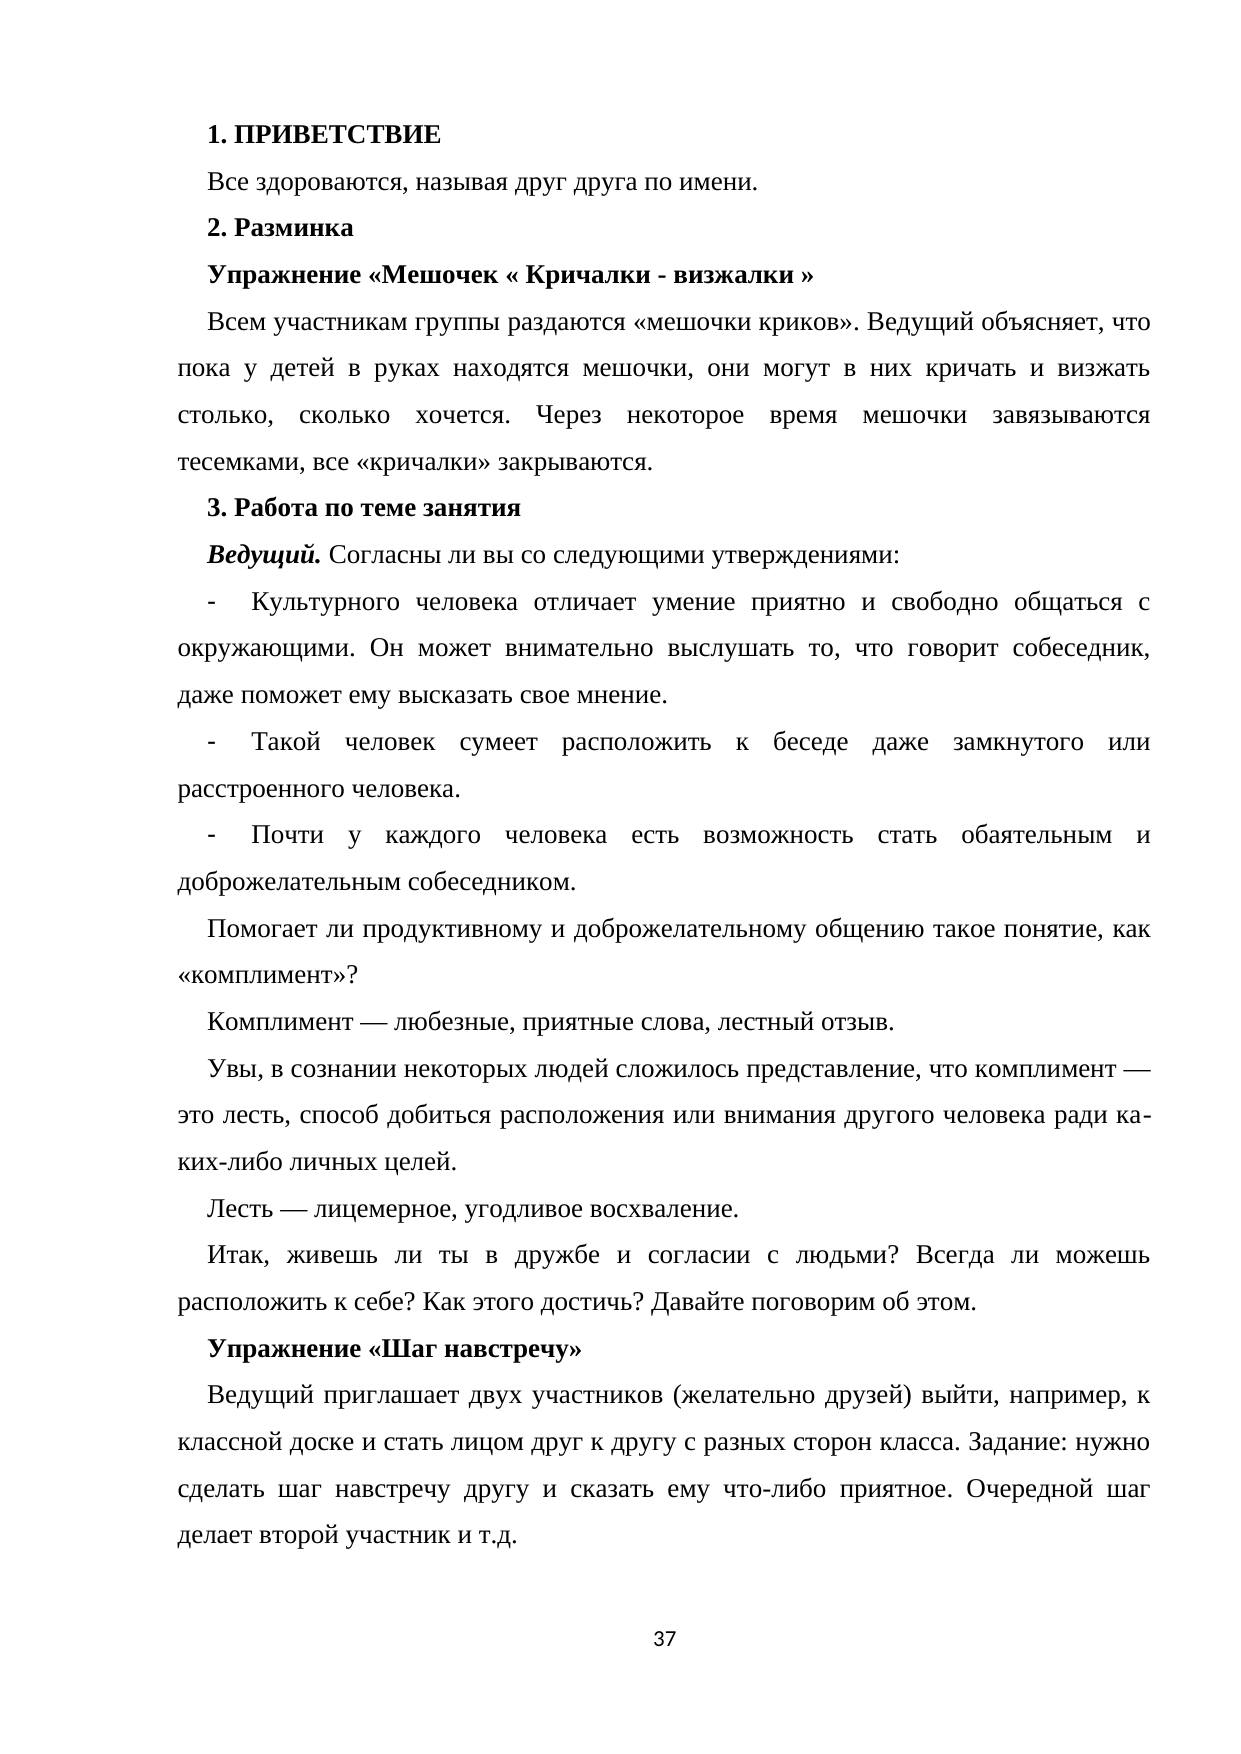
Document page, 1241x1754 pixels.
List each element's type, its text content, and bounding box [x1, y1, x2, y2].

list Почти у каждого человека есть возможность стать обаятельным и доброжелательным собеседником. [177, 818, 1152, 896]
list Такой человек сумеет расположить к беседе даже замкнутого или расстроенного человека. [177, 725, 1152, 803]
text Лесть — лицемерное, угодливое восхваление. [177, 1192, 1152, 1223]
text Комплимент — любезные, приятные слова, лестный отзыв. [177, 1005, 1152, 1036]
text Упражнение «Мешочек « Кричалки - визжалки » [177, 258, 952, 289]
text Упражнение «Шаг навстречу» [177, 1332, 1152, 1363]
text Увы, в сознании некоторых людей сложилось представление, что комплимент — это лесть, способ добиться расположения или внимания другого человека ради каких-либо личных целей. [177, 1052, 1152, 1176]
text Все здороваются, называя друг друга по имени. [177, 165, 1152, 196]
text Ведущий приглашает двух участников (желательно друзей) выйти, например, к классной доске и стать лицом друг к другу с разных сторон класса. Задание: нужно сделать шаг навстречу другу и сказать ему что-либо приятное. Очередной шаг делает второй участник и т.д. [177, 1378, 1152, 1549]
list Культурного человека отличает умение приятно и свободно общаться с окружающими. Он может внимательно выслушать то, что говорит собеседник, даже поможет ему высказать свое мнение. [177, 585, 1152, 709]
text Итак, живешь ли ты в дружбе и согласии с людьми? Всегда ли можешь расположить к себе? Как этого достичь? Давайте поговорим об этом. [177, 1238, 1152, 1316]
text Помогает ли продуктивному и доброжелательному общению такое понятие, как «комплимент»? [177, 912, 1152, 989]
text 2. Разминка [177, 211, 1152, 243]
text Ведущий. Согласны ли вы со следующими утверждениями: [177, 538, 1152, 569]
text 3. Работа по теме занятия [177, 491, 1152, 523]
text 1. ПРИВЕТСТВИЕ [177, 118, 1152, 149]
text Всем участникам группы раздаются «мешочки криков». Ведущий объясняет, что пока у детей в руках находятся мешочки, они могут в них кричать и визжать столько, сколько хочется. Через некоторое время мешочки завязываются тесемками, все «кричалки» закрываются. [177, 305, 1152, 476]
